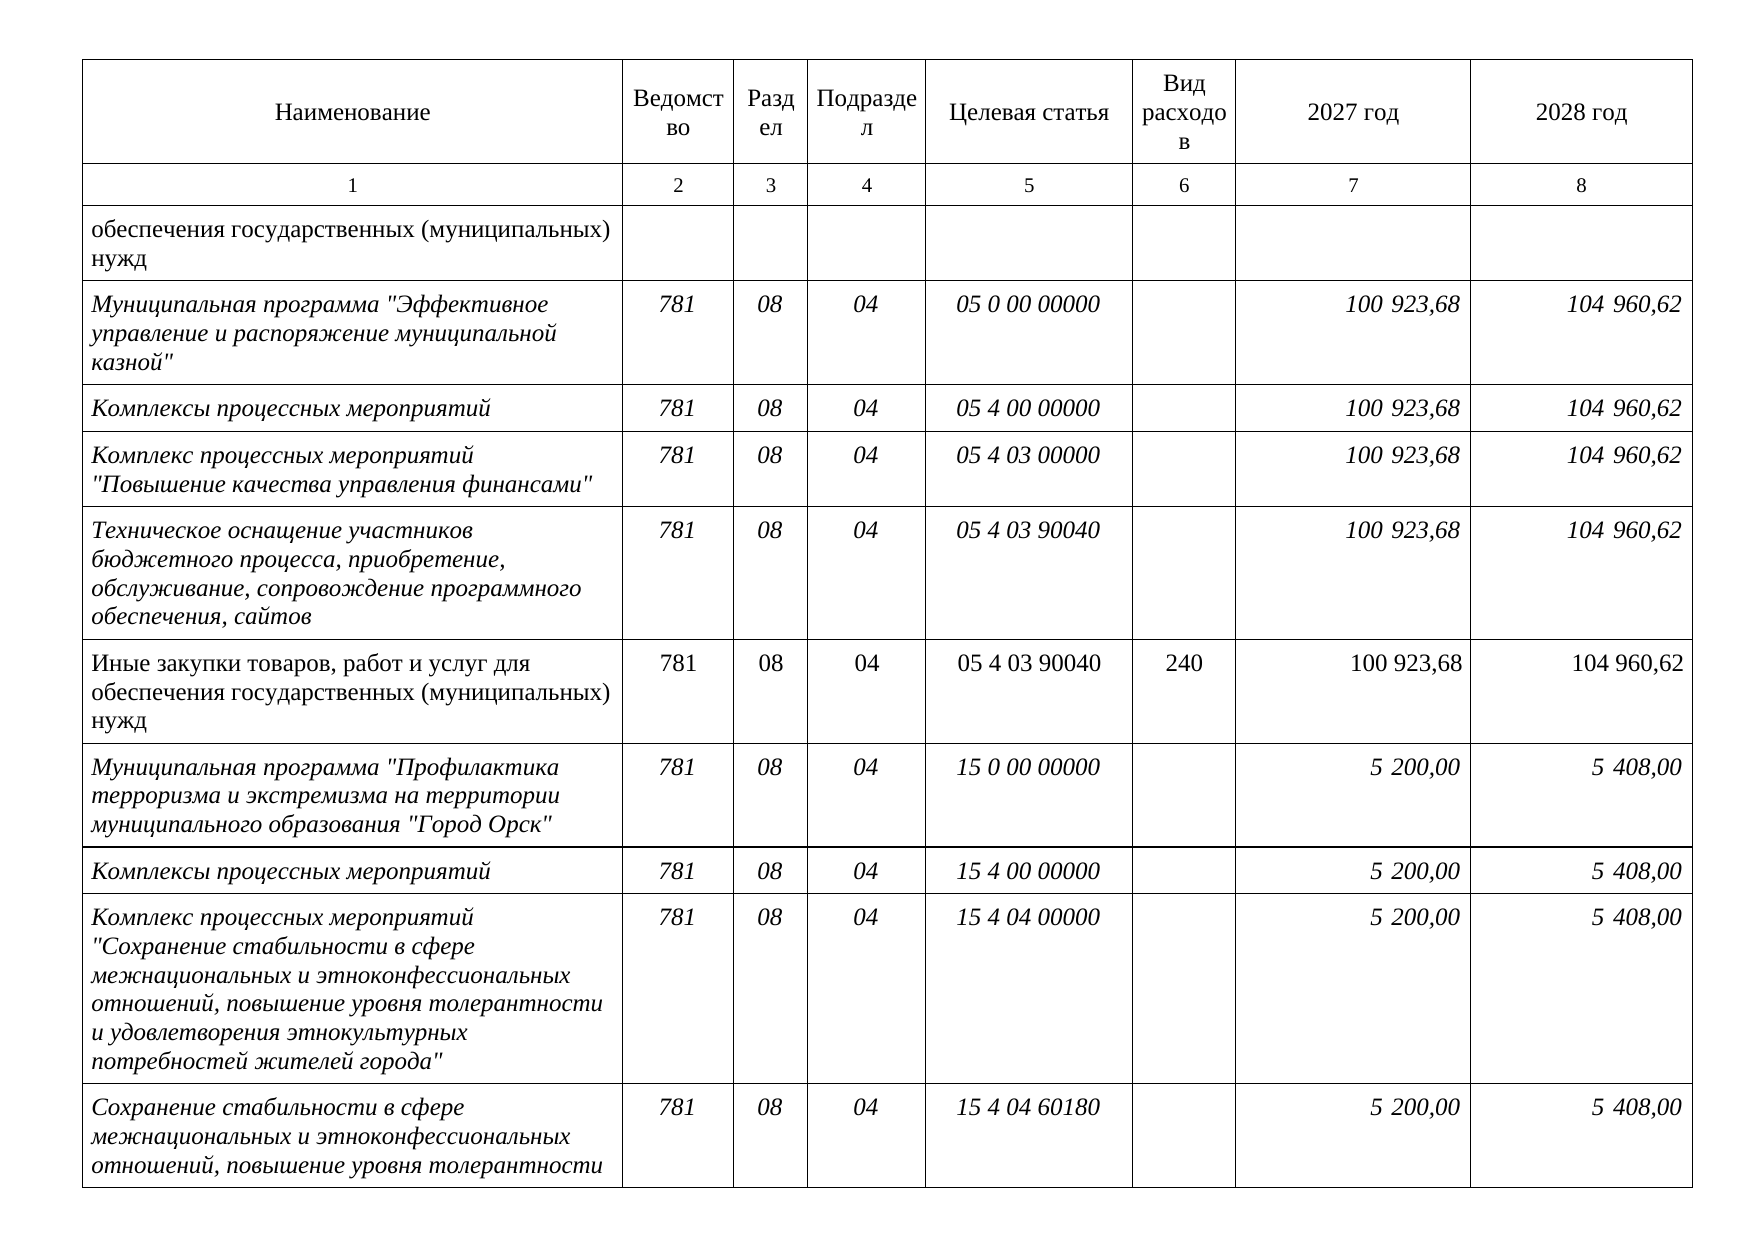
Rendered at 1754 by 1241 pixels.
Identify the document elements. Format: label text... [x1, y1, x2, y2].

table_cell 8 [1471, 164, 1692, 205]
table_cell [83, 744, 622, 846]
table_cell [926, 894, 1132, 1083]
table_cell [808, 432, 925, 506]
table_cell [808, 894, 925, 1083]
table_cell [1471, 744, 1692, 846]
table_cell 5 [926, 164, 1132, 205]
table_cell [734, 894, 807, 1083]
table_header Раздел [734, 60, 807, 163]
table_header Целевая статья [926, 60, 1132, 163]
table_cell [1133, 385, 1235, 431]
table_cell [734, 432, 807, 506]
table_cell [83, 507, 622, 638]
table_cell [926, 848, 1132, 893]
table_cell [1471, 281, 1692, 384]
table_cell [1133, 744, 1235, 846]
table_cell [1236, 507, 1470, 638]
table_header Ведомство [623, 60, 733, 163]
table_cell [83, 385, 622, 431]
table_header Наименование [83, 60, 622, 163]
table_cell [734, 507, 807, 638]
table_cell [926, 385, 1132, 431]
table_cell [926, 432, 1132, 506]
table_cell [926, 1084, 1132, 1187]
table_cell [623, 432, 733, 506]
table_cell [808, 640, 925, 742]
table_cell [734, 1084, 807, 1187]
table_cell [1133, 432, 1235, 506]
table_cell 4 [808, 164, 925, 205]
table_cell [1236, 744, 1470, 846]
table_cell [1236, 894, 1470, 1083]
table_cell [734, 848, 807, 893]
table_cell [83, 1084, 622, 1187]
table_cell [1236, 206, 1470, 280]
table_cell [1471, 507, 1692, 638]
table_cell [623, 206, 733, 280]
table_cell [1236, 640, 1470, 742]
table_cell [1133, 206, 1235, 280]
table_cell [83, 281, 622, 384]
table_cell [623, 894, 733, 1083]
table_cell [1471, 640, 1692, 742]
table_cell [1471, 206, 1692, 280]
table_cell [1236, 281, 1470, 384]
table_cell 2 [623, 164, 733, 205]
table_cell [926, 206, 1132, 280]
table_cell 6 [1133, 164, 1235, 205]
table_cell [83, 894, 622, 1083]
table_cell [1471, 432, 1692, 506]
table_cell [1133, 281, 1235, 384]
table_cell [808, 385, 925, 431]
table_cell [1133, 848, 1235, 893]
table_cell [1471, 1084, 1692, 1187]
table_cell 7 [1236, 164, 1470, 205]
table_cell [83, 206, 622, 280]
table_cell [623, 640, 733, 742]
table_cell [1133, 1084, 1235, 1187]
table_header Подраздел [808, 60, 925, 163]
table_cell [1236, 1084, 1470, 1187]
table_cell 3 [734, 164, 807, 205]
table_header 2027 год [1236, 60, 1470, 163]
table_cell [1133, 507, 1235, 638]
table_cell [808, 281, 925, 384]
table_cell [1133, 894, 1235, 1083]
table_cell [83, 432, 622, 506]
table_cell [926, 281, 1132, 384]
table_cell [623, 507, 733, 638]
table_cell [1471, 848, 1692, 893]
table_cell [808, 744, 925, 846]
table_cell 1 [83, 164, 622, 205]
table_header 2028 год [1471, 60, 1692, 163]
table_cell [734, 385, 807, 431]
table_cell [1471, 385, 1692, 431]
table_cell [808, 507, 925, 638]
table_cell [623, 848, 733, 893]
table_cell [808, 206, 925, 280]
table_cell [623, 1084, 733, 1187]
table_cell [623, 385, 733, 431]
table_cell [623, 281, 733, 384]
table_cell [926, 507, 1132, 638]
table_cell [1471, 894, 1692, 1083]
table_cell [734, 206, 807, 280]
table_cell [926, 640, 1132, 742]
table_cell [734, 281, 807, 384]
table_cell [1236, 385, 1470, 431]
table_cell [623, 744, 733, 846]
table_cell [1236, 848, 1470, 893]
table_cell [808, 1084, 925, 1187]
table_header Вид расходов [1133, 60, 1235, 163]
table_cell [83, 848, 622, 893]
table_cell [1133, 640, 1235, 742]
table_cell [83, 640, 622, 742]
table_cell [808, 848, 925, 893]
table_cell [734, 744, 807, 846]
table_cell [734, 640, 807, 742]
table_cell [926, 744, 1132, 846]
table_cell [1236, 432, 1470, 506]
